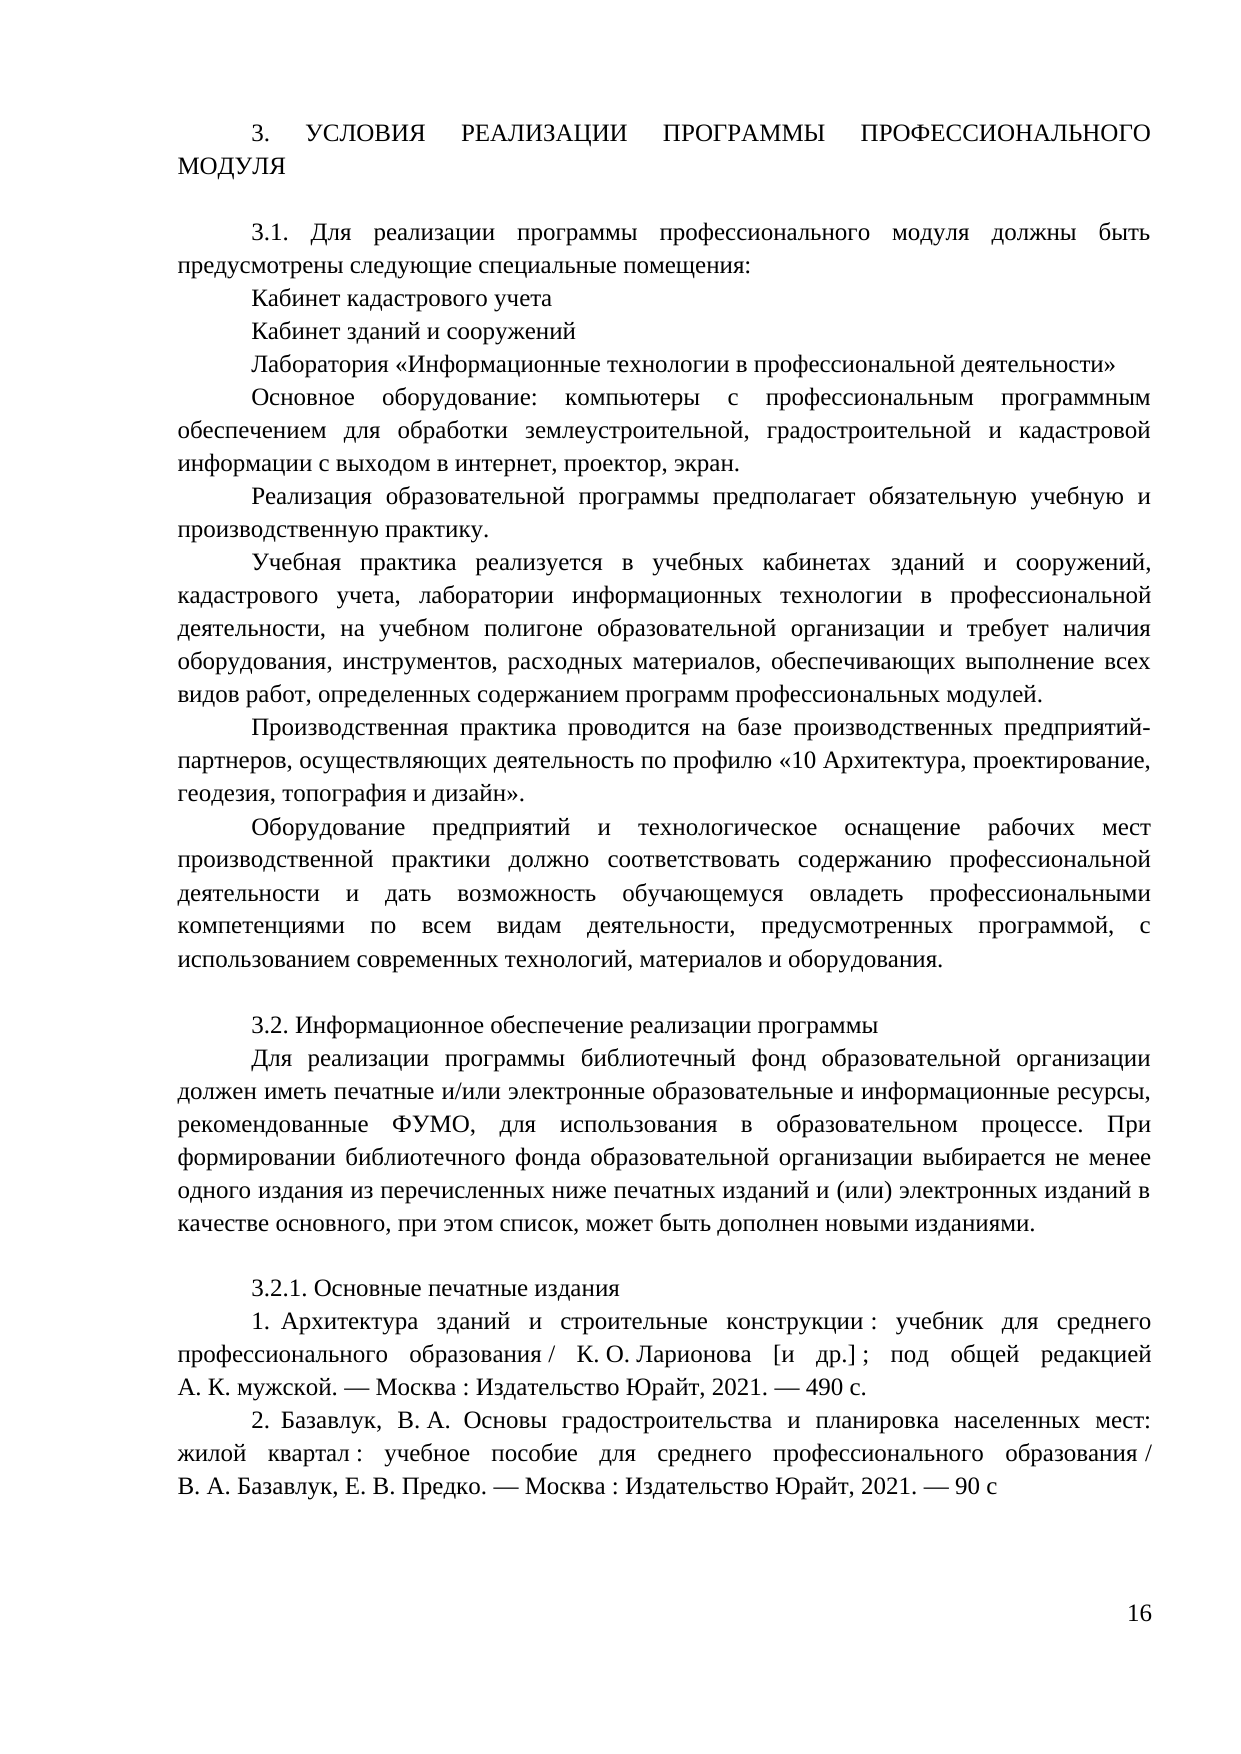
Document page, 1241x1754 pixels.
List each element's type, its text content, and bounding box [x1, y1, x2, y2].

text Производственная практика проводится на базе производственных предприятий-партнеров, осуществляющих деятельность по профилю «10 Архитектура, проектирование, геодезия, топография и дизайн». [177, 712, 1152, 807]
text Кабинет кадастрового учета [177, 283, 1152, 312]
text Для реализации программы библиотечный фонд образовательной организации должен иметь печатные и/или электронные образовательные и информационные ресурсы, рекомендованные ФУМО, для использования в образовательном процессе. При формировании библиотечного фонда образовательной организации выбирается не менее одного издания из перечисленных ниже печатных изданий и (или) электронных изданий в качестве основного, при этом список, может быть дополнен новыми изданиями. [177, 1043, 1152, 1237]
text Оборудование предприятий и технологическое оснащение рабочих мест производственной практики должно соответствовать содержанию профессиональной деятельности и дать возможность обучающемуся овладеть профессиональными компетенциями по всем видам деятельности, предусмотренных программой, с использованием современных технологий, материалов и оборудования. [177, 812, 1152, 972]
text Учебная практика реализуется в учебных кабинетах зданий и сооружений, кадастрового учета, лаборатории информационных технологии в профессиональной деятельности, на учебном полигоне образовательной организации и требует наличия оборудования, инструментов, расходных материалов, обеспечивающих выполнение всех видов работ, определенных содержанием программ профессиональных модулей. [177, 547, 1152, 708]
list Базавлук, В. А. Основы градостроительства и планировка населенных мест: жилой квартал : учебное пособие для среднего профессионального образования / В. А. Базавлук, Е. В. Предко. — Москва : Издательство Юрайт, 2021. — 90 с [177, 1405, 1152, 1500]
text 3.2. Информационное обеспечение реализации программы [177, 1010, 1152, 1038]
text 3.1. Для реализации программы профессионального модуля должны быть предусмотрены следующие специальные помещения: [177, 217, 1152, 279]
text 3.2.1. Основные печатные издания [177, 1273, 1152, 1302]
text Основное оборудование: компьютеры с профессиональным программным обеспечением для обработки землеустроительной, градостроительной и кадастровой информации с выходом в интернет, проектор, экран. [177, 382, 1152, 477]
list Архитектура зданий и строительные конструкции : учебник для среднего профессионального образования / К. О. Ларионова [и др.] ; под общей редакцией А. К. мужской. — Москва : Издательство Юрайт, 2021. — 490 с. [177, 1306, 1152, 1401]
text Кабинет зданий и сооружений [177, 316, 1152, 345]
text 3. УСЛОВИЯ РЕАЛИЗАЦИИ ПРОГРАММЫ ПРОФЕССИОНАЛЬНОГО МОДУЛЯ [177, 118, 1152, 180]
text Реализация образовательной программы предполагает обязательную учебную и производственную практику. [177, 481, 1152, 543]
text Лаборатория «Информационные технологии в профессиональной деятельности» [177, 349, 1152, 378]
